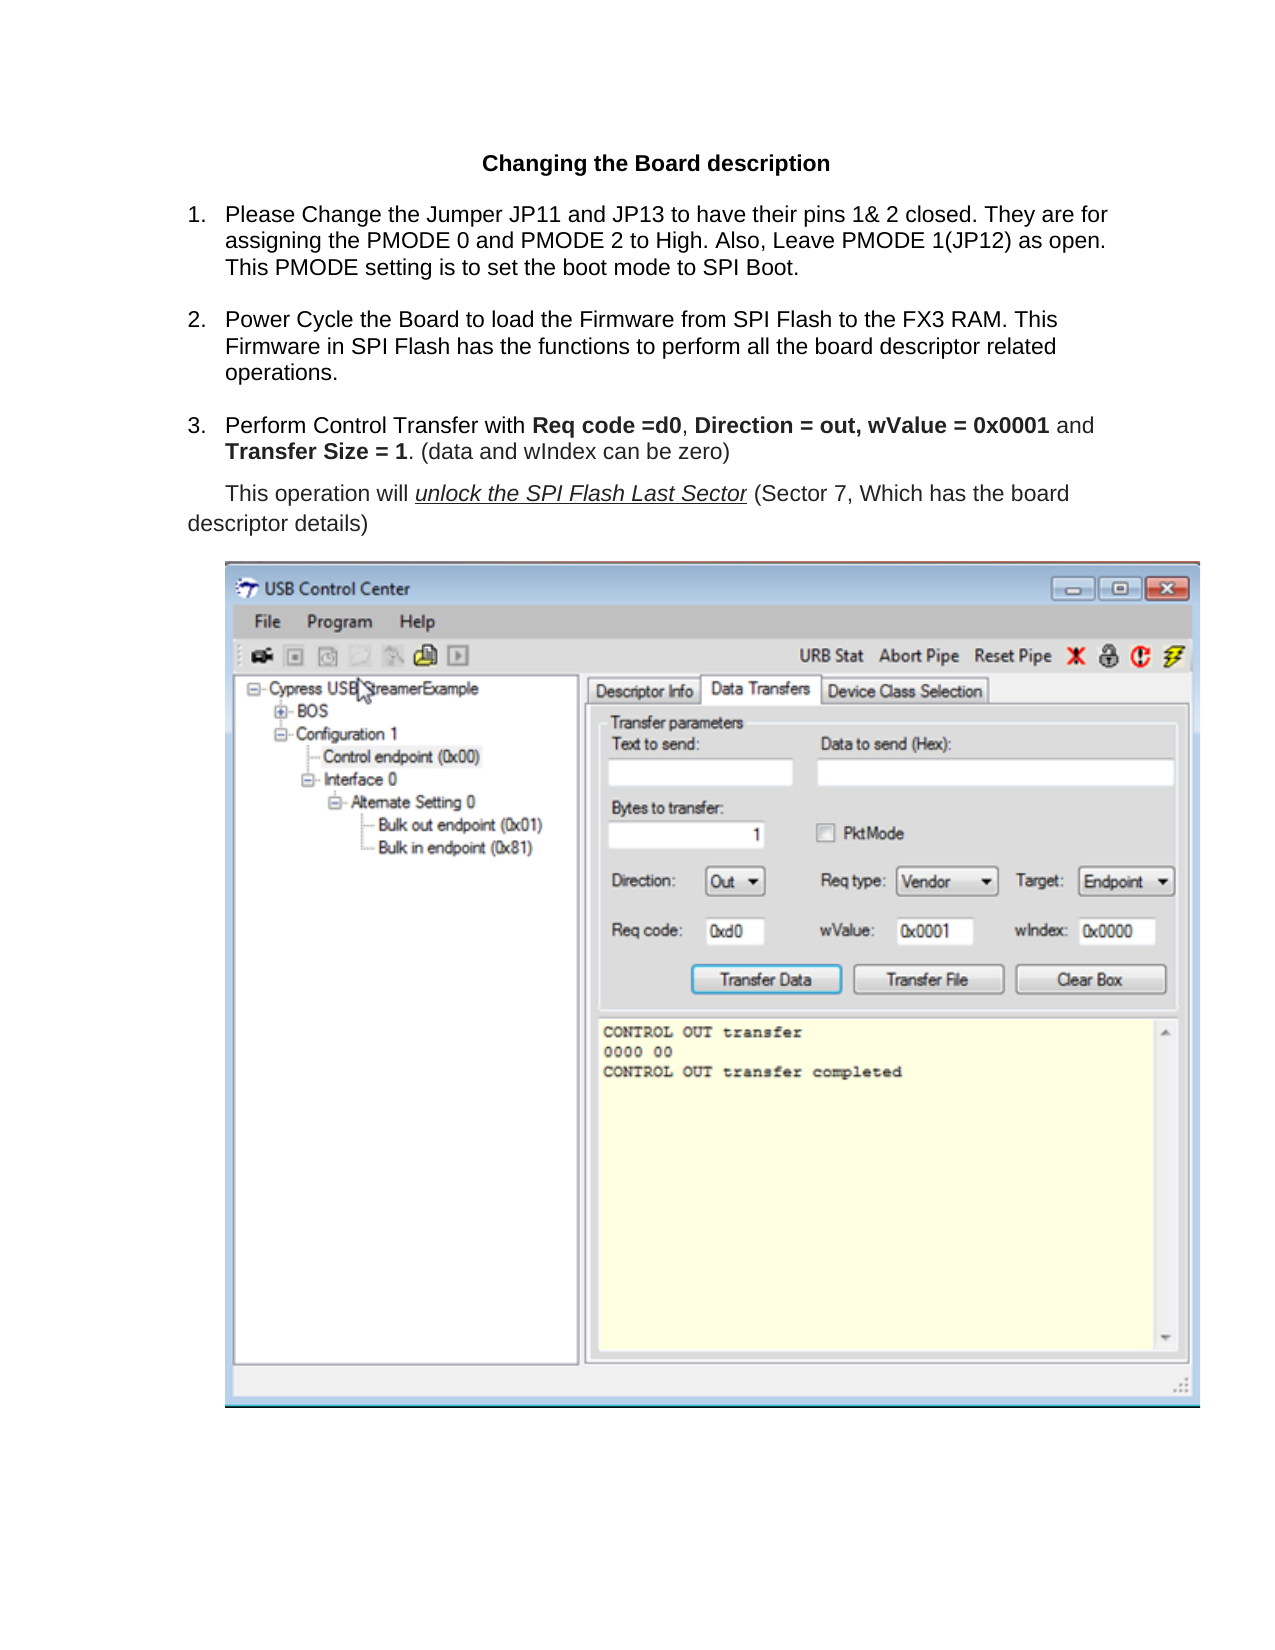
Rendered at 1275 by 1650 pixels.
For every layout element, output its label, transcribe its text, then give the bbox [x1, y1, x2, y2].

list Perform Control Transfer with Req code =d0, Direction = out, wValue = 0x0001 and Transfer Size = 1. (data and wIndex can be zero) [730, 412, 1125, 464]
list Please Change the Jumper JP11 and JP13 to have their pins 1& 2 closed. They are for assigning the PMODE 0 and PMODE 2 to High. Also, Leave PMODE 1(JP12) as open. This PMODE setting is to set the boot mode to SPI Boot. [187, 201, 1125, 280]
text This operation will unlock the SPI Flash Last Sector (Sector 7, Which has the board descriptor details) [187, 480, 1125, 537]
picture [225, 561, 1200, 1408]
list Perform Control Transfer with Req code =d0, Direction = out, wValue = 0x0001 and Transfer Size = 1. (data and wIndex can be zero) [187, 412, 532, 464]
list Power Cycle the Board to load the Firmware from SPI Flash to the FX3 RAM. This Firmware in SPI Flash has the functions to perform all the board descriptor related operations. [187, 306, 1125, 386]
text Changing the Board description [187, 150, 1125, 176]
